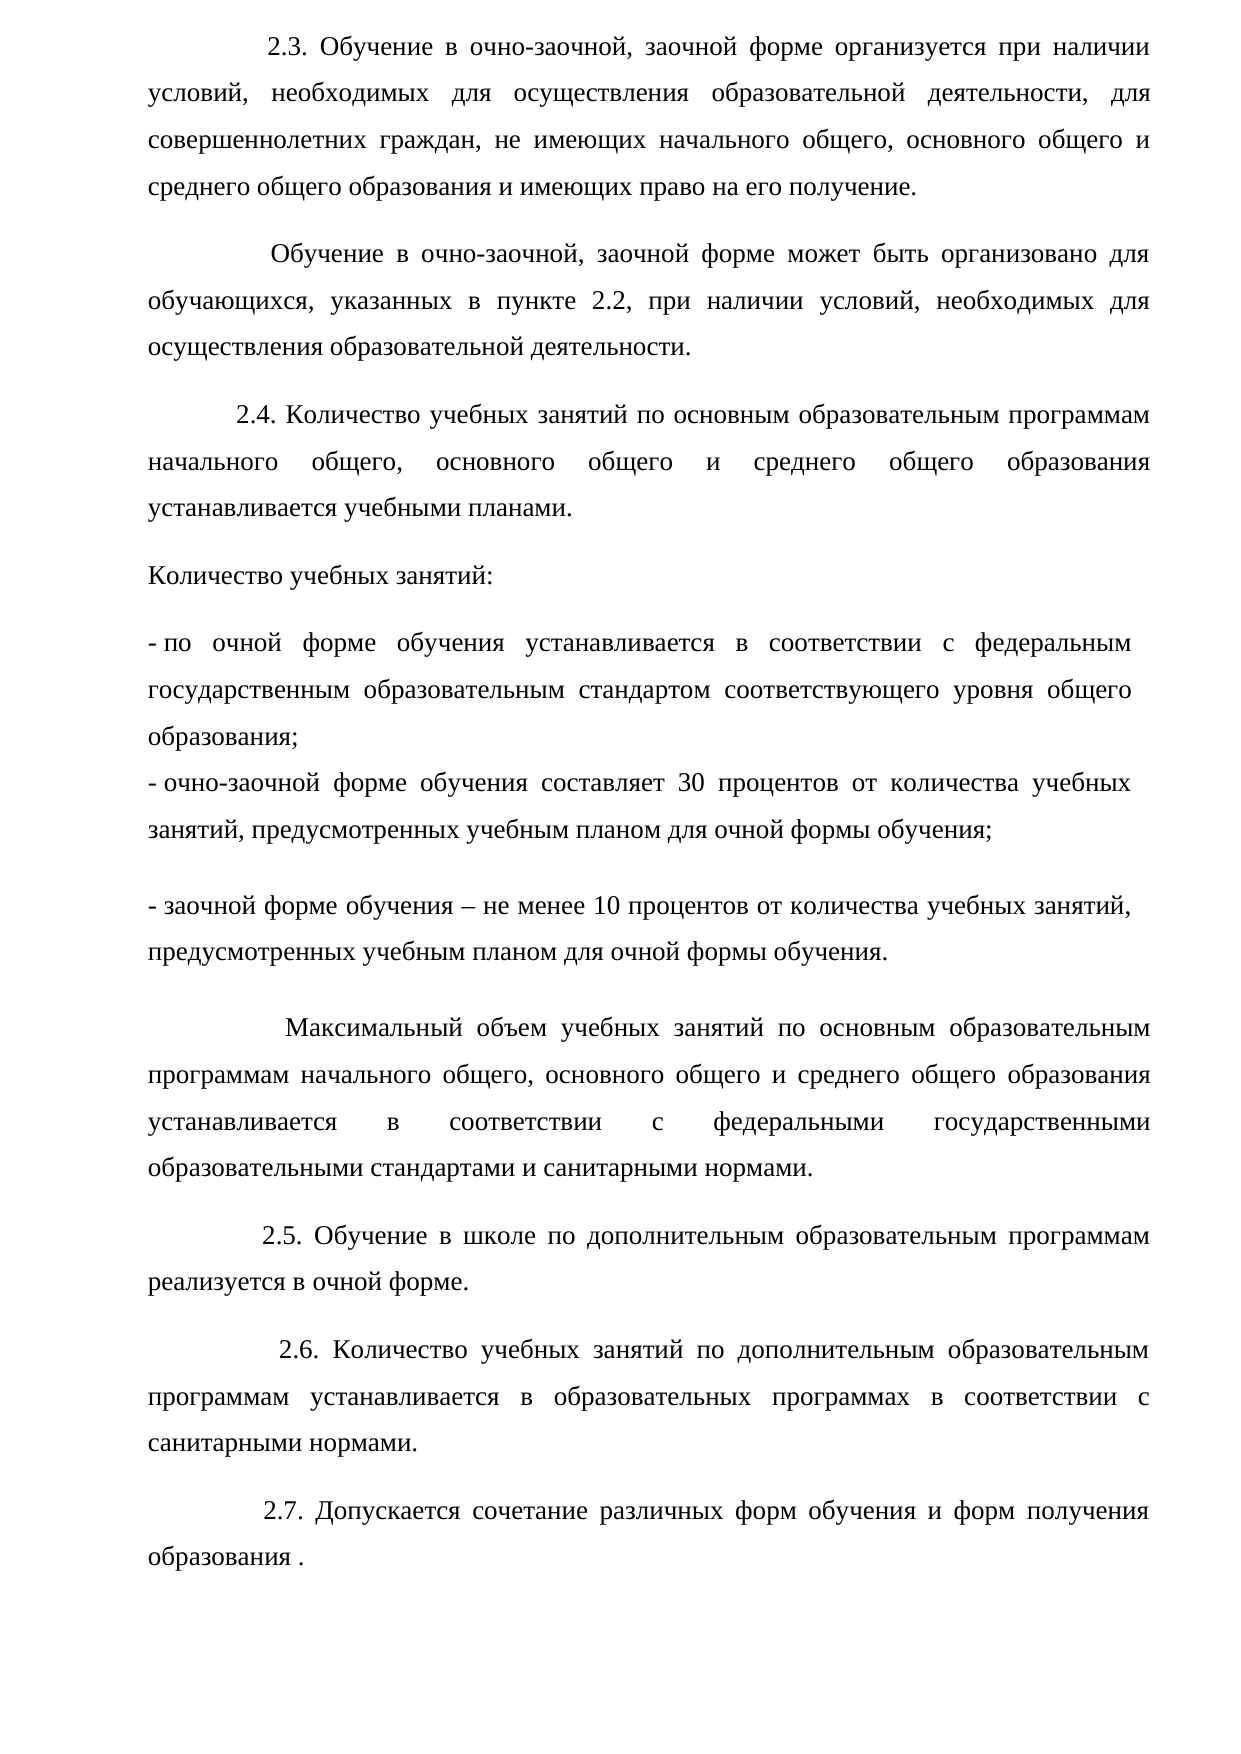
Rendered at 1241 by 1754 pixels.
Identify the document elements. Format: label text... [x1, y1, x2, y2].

text Максимальный объем учебных занятий по основным образовательным программам начального общего, основного общего и среднего общего образования устанавливается в соответствии с федеральными государственными образовательными стандартами и санитарными нормами. [148, 1011, 1152, 1182]
text 2.3. Обучение в очно-заочной, заочной форме организуется при наличии условий, необходимых для осуществления образовательной деятельности, для совершеннолетних граждан, не имеющих начального общего, основного общего и среднего общего образования и имеющих право на его получение. [148, 29, 1152, 201]
text Количество учебных занятий: [148, 559, 1152, 590]
text 2.7. Допускается сочетание различных форм обучения и форм получения образования . [148, 1494, 1152, 1572]
text 2.5. Обучение в школе по дополнительным образовательным программам реализуется в очной форме. [148, 1219, 1152, 1297]
text 2.4. Количество учебных занятий по основным образовательным программам начального общего, основного общего и среднего общего образования устанавливается учебными планами. [148, 398, 1152, 522]
text Обучение в очно-заочной, заочной форме может быть организовано для обучающихся, указанных в пункте 2.2, при наличии условий, необходимых для осуществления образовательной деятельности. [148, 237, 1152, 362]
text - по очной форме обучения устанавливается в соответствии с федеральным государственным образовательным стандартом соответствующего уровня общего образования; [148, 626, 1133, 751]
text 2.6. Количество учебных занятий по дополнительным образовательным программам устанавливается в образовательных программах в соответствии с санитарными нормами. [148, 1333, 1152, 1457]
text - очно-заочной форме обучения составляет 30 процентов от количества учебных занятий, предусмотренных учебным планом для очной формы обучения; [148, 766, 1133, 844]
text - заочной форме обучения – не менее 10 процентов от количества учебных занятий, предусмотренных учебным планом для очной формы обучения. [148, 889, 1133, 967]
